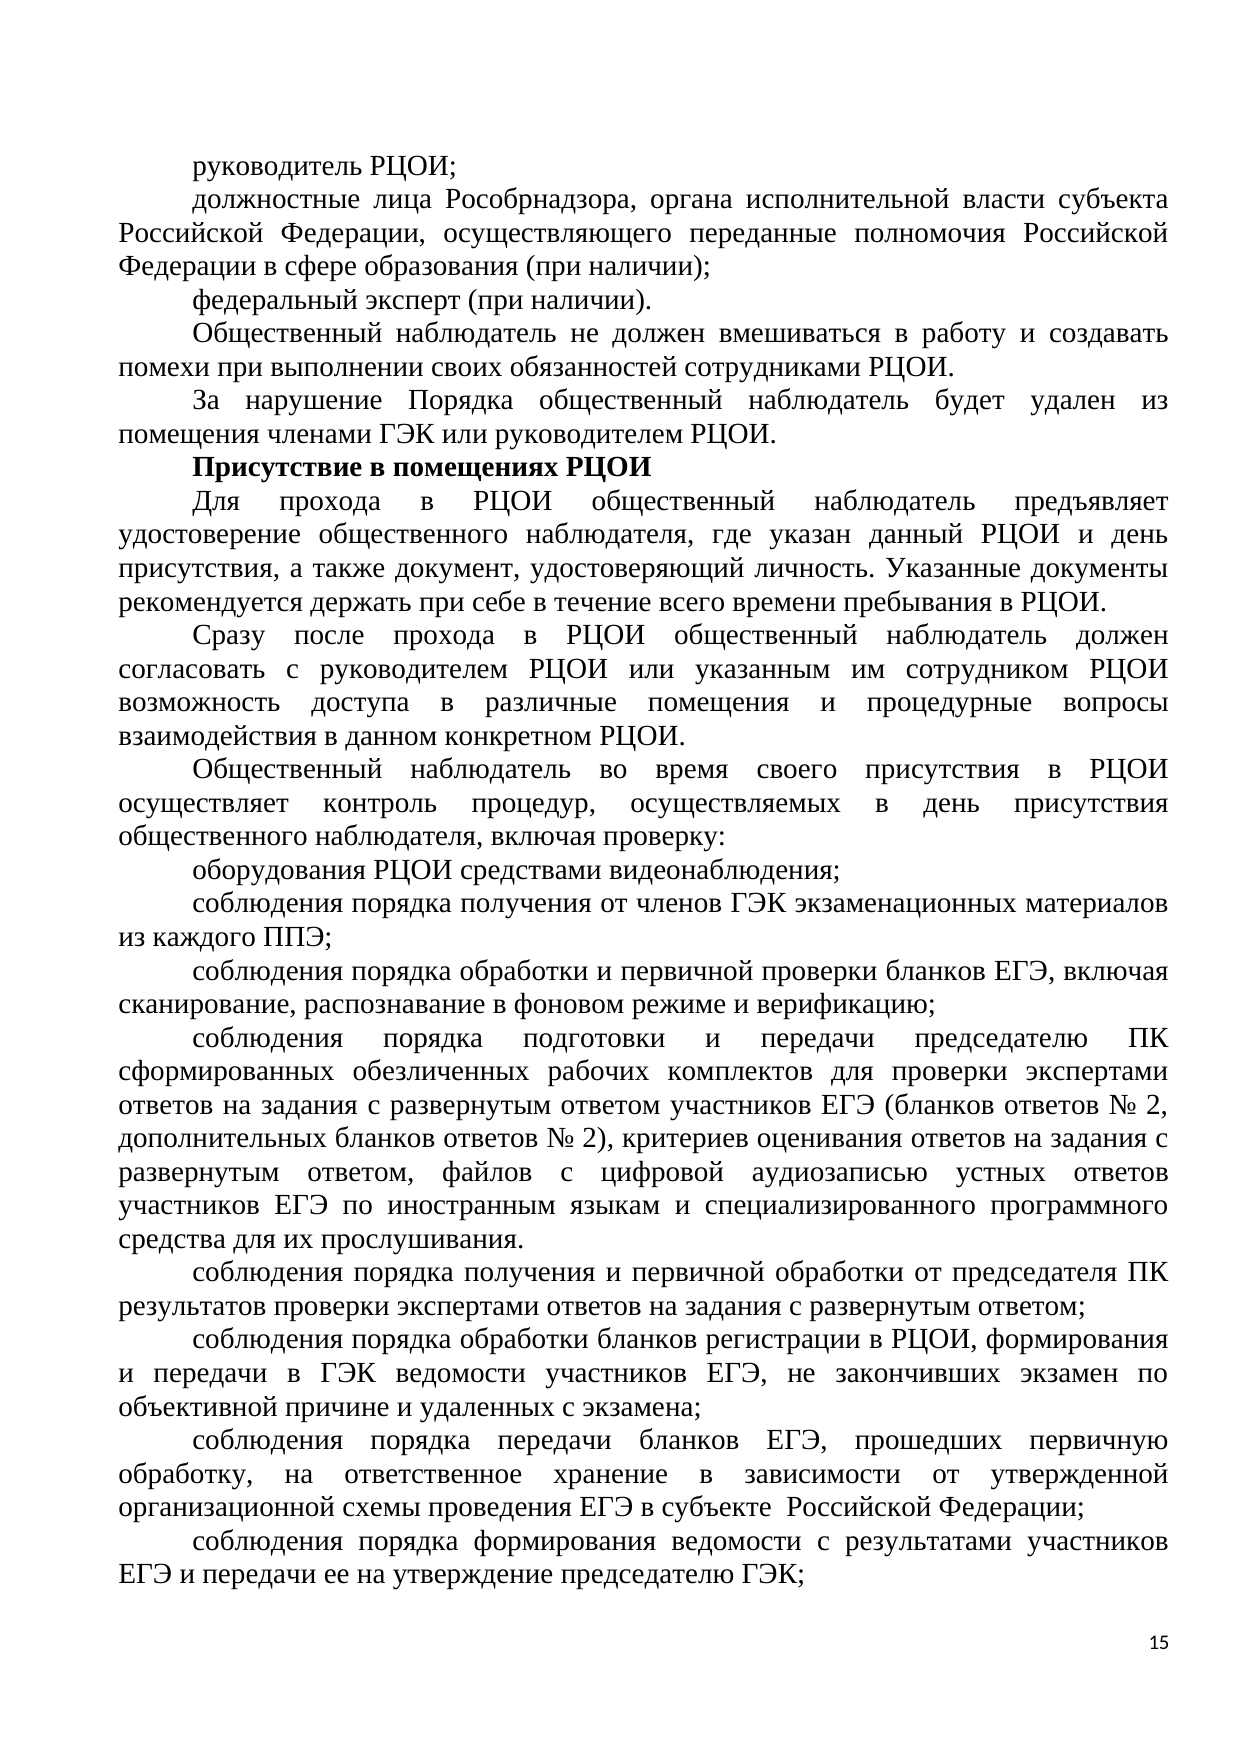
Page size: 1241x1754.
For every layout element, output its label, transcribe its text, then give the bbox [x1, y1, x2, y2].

list Общественный наблюдатель во время своего присутствия в РЦОИ осуществляет контроль процедур, осуществляемых в день присутствия общественного наблюдателя, включая проверку: [118, 751, 1169, 852]
list соблюдения порядка формирования ведомости с результатами участников ЕГЭ и передачи ее на утверждение председателю ГЭК; [118, 1523, 1169, 1590]
list соблюдения порядка получения от членов ГЭК экзаменационных материалов из каждого ППЭ; [118, 886, 1169, 953]
list соблюдения порядка подготовки и передачи председателю ПК сформированных обезличенных рабочих комплектов для проверки экспертами ответов на задания с развернутым ответом участников ЕГЭ (бланков ответов № 2, дополнительных бланков ответов № 2), критериев оценивания ответов на задания с развернутым ответом, файлов с цифровой аудиозаписью устных ответов участников ЕГЭ по иностранным языкам и специализированного программного средства для их прослушивания. [118, 1020, 1169, 1254]
list соблюдения порядка получения и первичной обработки от председателя ПК результатов проверки экспертами ответов на задания с развернутым ответом; [118, 1254, 1169, 1322]
list Для прохода в РЦОИ общественный наблюдатель предъявляет удостоверение общественного наблюдателя, где указан данный РЦОИ и день присутствия, а также документ, удостоверяющий личность. Указанные документы рекомендуется держать при себе в течение всего времени пребывания в РЦОИ. [118, 483, 1169, 617]
list должностные лица Рособрнадзора, органа исполнительной власти субъекта Российской Федерации, осуществляющего переданные полномочия Российской Федерации в сфере образования (при наличии); [118, 181, 1169, 282]
list Сразу после прохода в РЦОИ общественный наблюдатель должен согласовать с руководителем РЦОИ или указанным им сотрудником РЦОИ возможность доступа в различные помещения и процедурные вопросы взаимодействия в данном конкретном РЦОИ. [118, 617, 1169, 751]
list Общественный наблюдатель не должен вмешиваться в работу и создавать помехи при выполнении своих обязанностей сотрудниками РЦОИ. [118, 315, 1169, 382]
list соблюдения порядка обработки бланков регистрации в РЦОИ, формирования и передачи в ГЭК ведомости участников ЕГЭ, не закончивших экзамен по объективной причине и удаленных с экзамена; [118, 1322, 1169, 1422]
list федеральный эксперт (при наличии). [118, 282, 1169, 315]
list оборудования РЦОИ средствами видеонаблюдения; [118, 852, 1169, 886]
list соблюдения порядка обработки и первичной проверки бланков ЕГЭ, включая сканирование, распознавание в фоновом режиме и верификацию; [118, 953, 1169, 1020]
list За нарушение Порядка общественный наблюдатель будет удален из помещения членами ГЭК или руководителем РЦОИ. [118, 382, 1169, 449]
list руководитель РЦОИ; [118, 148, 1169, 181]
list Присутствие в помещениях РЦОИ [118, 449, 1169, 483]
list соблюдения порядка передачи бланков ЕГЭ, прошедших первичную обработку, на ответственное хранение в зависимости от утвержденной организационной схемы проведения ЕГЭ в субъекте Российской Федерации; [118, 1422, 1169, 1523]
